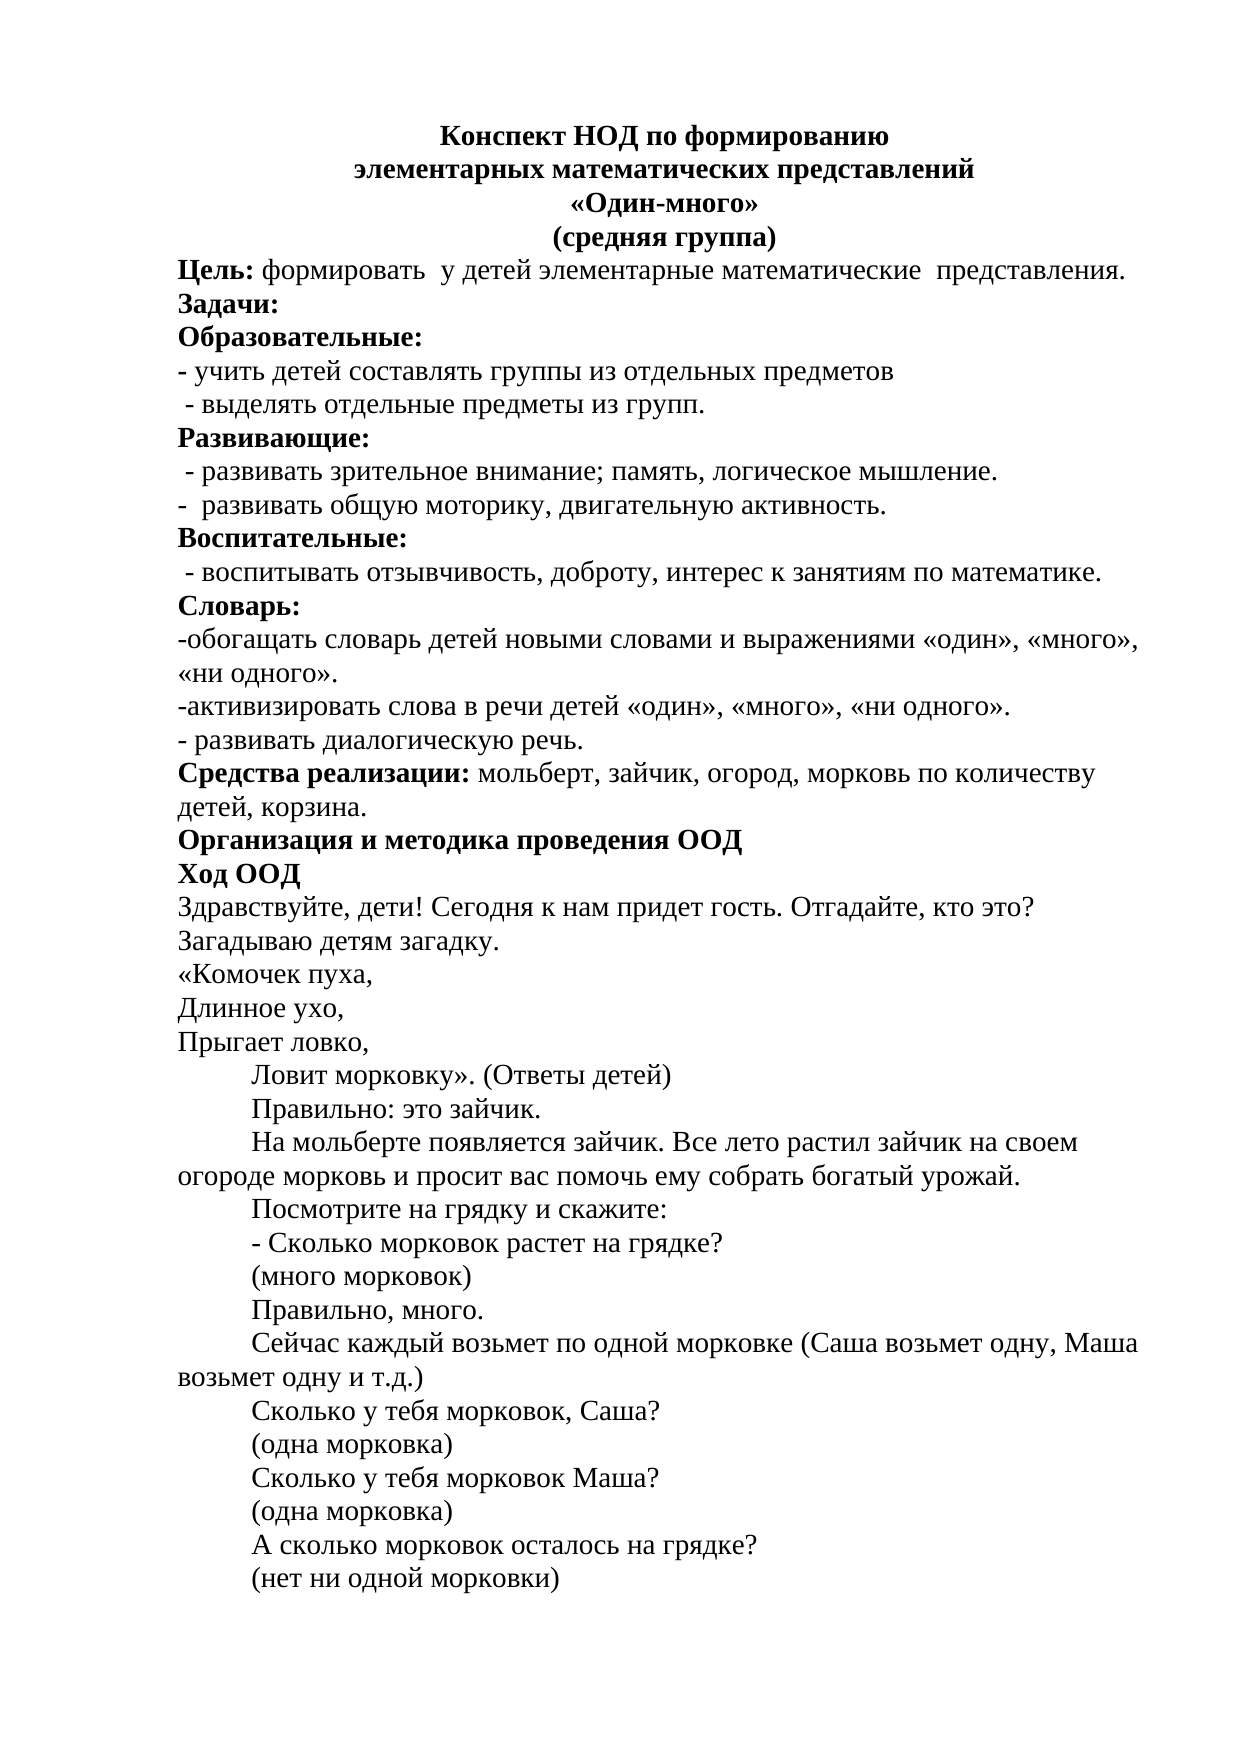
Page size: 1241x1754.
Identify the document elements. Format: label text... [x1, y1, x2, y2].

text - развивать общую моторику, двигательную активность. [177, 487, 1152, 521]
text Правильно, много. [177, 1292, 1152, 1326]
text Задачи: [177, 286, 1152, 319]
text «Комочек пуха, [177, 957, 1152, 990]
text Правильно: это зайчик. [177, 1091, 1152, 1124]
text - развивать диалогическую речь. [177, 722, 1152, 755]
text - Сколько морковок растет на грядке? [177, 1225, 1152, 1258]
text (много морковок) [177, 1258, 1152, 1292]
text Цель: формировать у детей элементарные математические представления. [177, 252, 1152, 286]
text Словарь: [177, 588, 1152, 621]
text Воспитательные: [177, 521, 1152, 554]
text - выделять отдельные предметы из групп. [177, 386, 1152, 420]
text Посмотрите на грядку и скажите: [177, 1191, 1152, 1225]
text А сколько морковок осталось на грядке? [177, 1527, 1152, 1560]
text Образовательные: [177, 319, 1152, 353]
text Прыгает ловко, [177, 1024, 1152, 1057]
text «Один-много» [177, 185, 1152, 219]
text (одна морковка) [177, 1493, 1152, 1527]
text Средства реализации: мольберт, зайчик, огород, морковь по количеству детей, корзина. [177, 755, 1152, 822]
text Организация и методика проведения ООД [177, 822, 1152, 856]
text (одна морковка) [177, 1426, 1152, 1460]
text Сколько у тебя морковок Маша? [177, 1460, 1152, 1493]
text На мольберте появляется зайчик. Все лето растил зайчик на своем огороде морковь и просит вас помочь ему собрать богатый урожай. [177, 1124, 1152, 1191]
text Развивающие: [177, 420, 1152, 453]
text элементарных математических представлений [177, 152, 1152, 185]
text Ход ООД [177, 856, 1152, 889]
text (нет ни одной морковки) [177, 1560, 1152, 1594]
text Сейчас каждый возьмет по одной морковке (Саша возьмет одну, Маша возьмет одну и т.д.) [177, 1326, 1152, 1393]
text -обогащать словарь детей новыми словами и выражениями «один», «много», «ни одного». [177, 621, 1152, 688]
text (средняя группа) [177, 219, 1152, 252]
text - воспитывать отзывчивость, доброту, интерес к занятиям по математике. [177, 554, 1152, 588]
text Здравствуйте, дети! Сегодня к нам придет гость. Отгадайте, кто это? [177, 889, 1152, 923]
text Конспект НОД по формированию [177, 118, 1152, 152]
text Загадываю детям загадку. [177, 923, 1152, 957]
text Длинное ухо, [177, 990, 1152, 1024]
text - развивать зрительное внимание; память, логическое мышление. [177, 453, 1152, 487]
text - учить детей составлять группы из отдельных предметов [177, 353, 1152, 386]
text -активизировать слова в речи детей «один», «много», «ни одного». [177, 688, 1152, 722]
text Ловит морковку». (Ответы детей) [177, 1057, 1152, 1091]
text Сколько у тебя морковок, Саша? [177, 1393, 1152, 1426]
